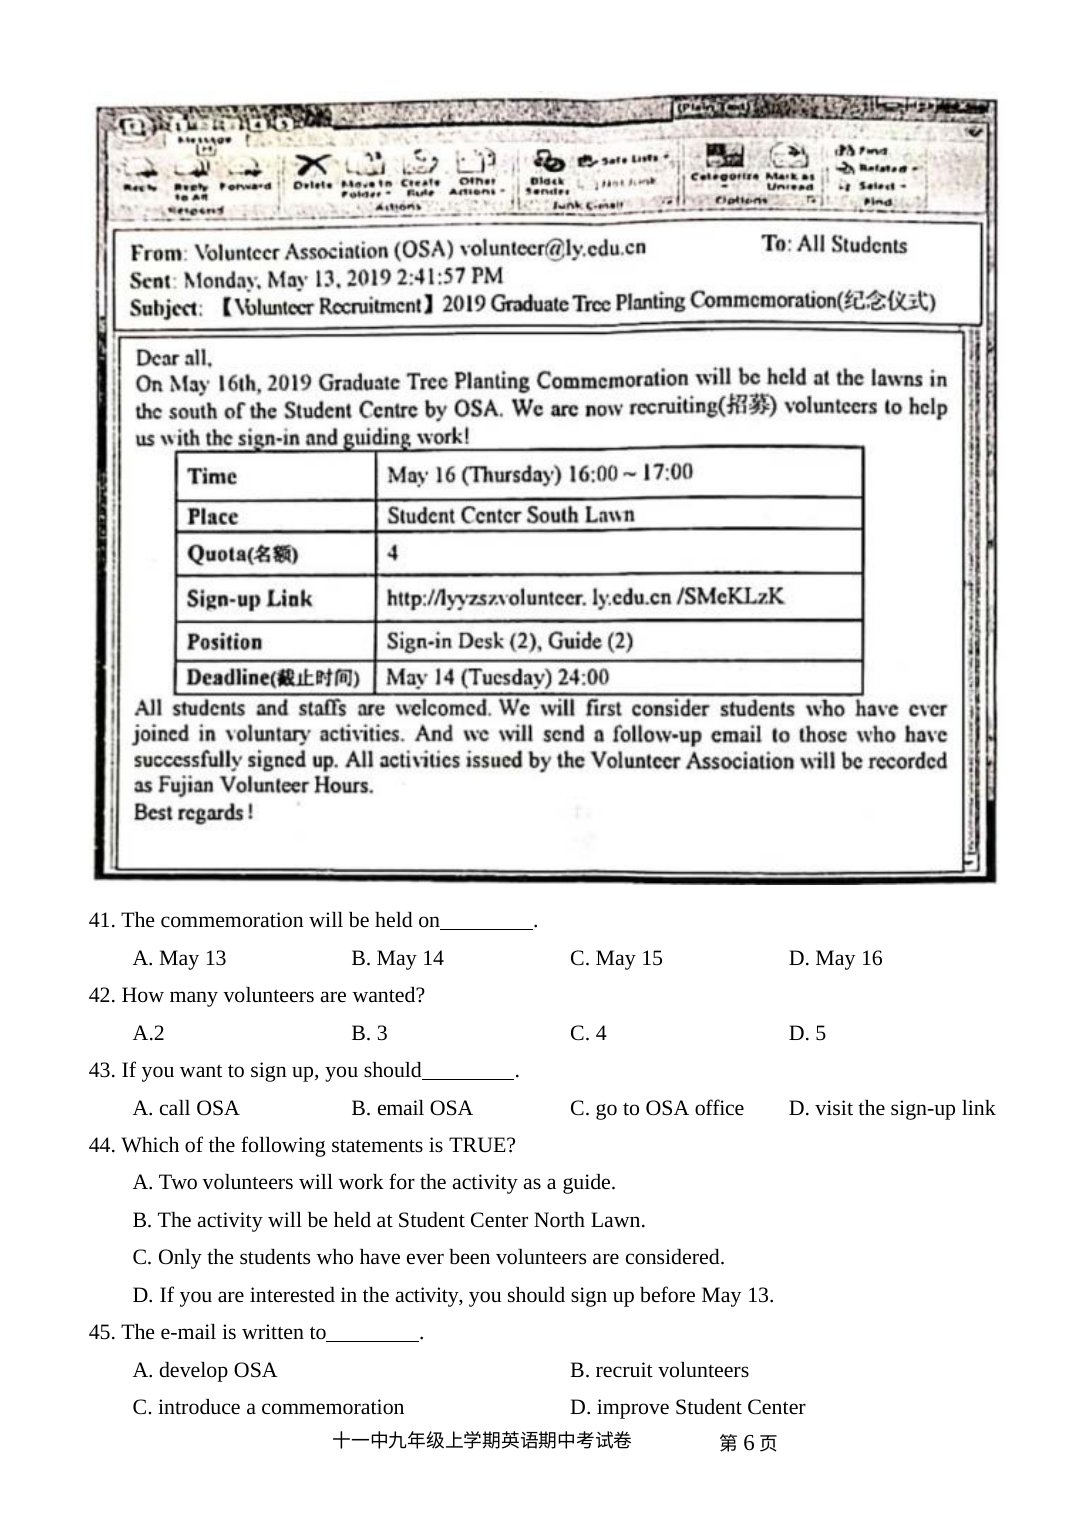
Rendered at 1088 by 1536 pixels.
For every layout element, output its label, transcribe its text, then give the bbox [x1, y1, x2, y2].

list develop OSA B. recruit volunteers [132, 1357, 1021, 1382]
list call OSA B. email OSA C. go to OSA office D. visit the sign-up link [132, 1095, 1021, 1120]
list The commemoration will be held on . [88, 907, 1021, 933]
list How many volunteers are wanted? [88, 982, 1021, 1008]
list The activity will be held at Student Center North Lawn. [132, 1207, 1021, 1232]
text C. introduce a commemoration D. improve Student Center [132, 1394, 1021, 1419]
list Only the students who have ever been volunteers are considered. [132, 1244, 1021, 1269]
picture [89, 91, 1008, 885]
list If you want to sign up, you should . [88, 1057, 1021, 1082]
list Two volunteers will work for the activity as a guide. [132, 1169, 1021, 1194]
list If you are interested in the activity, you should sign up before May 13. [132, 1282, 1021, 1307]
list Which of the following statements is TRUE? [88, 1132, 1021, 1157]
list May 13 B. May 14 C. May 15 D. May 16 [132, 945, 1021, 970]
text A.2 B. 3 C. 4 D. 5 [132, 1019, 1021, 1045]
list The e-mail is written to . [88, 1319, 1021, 1344]
